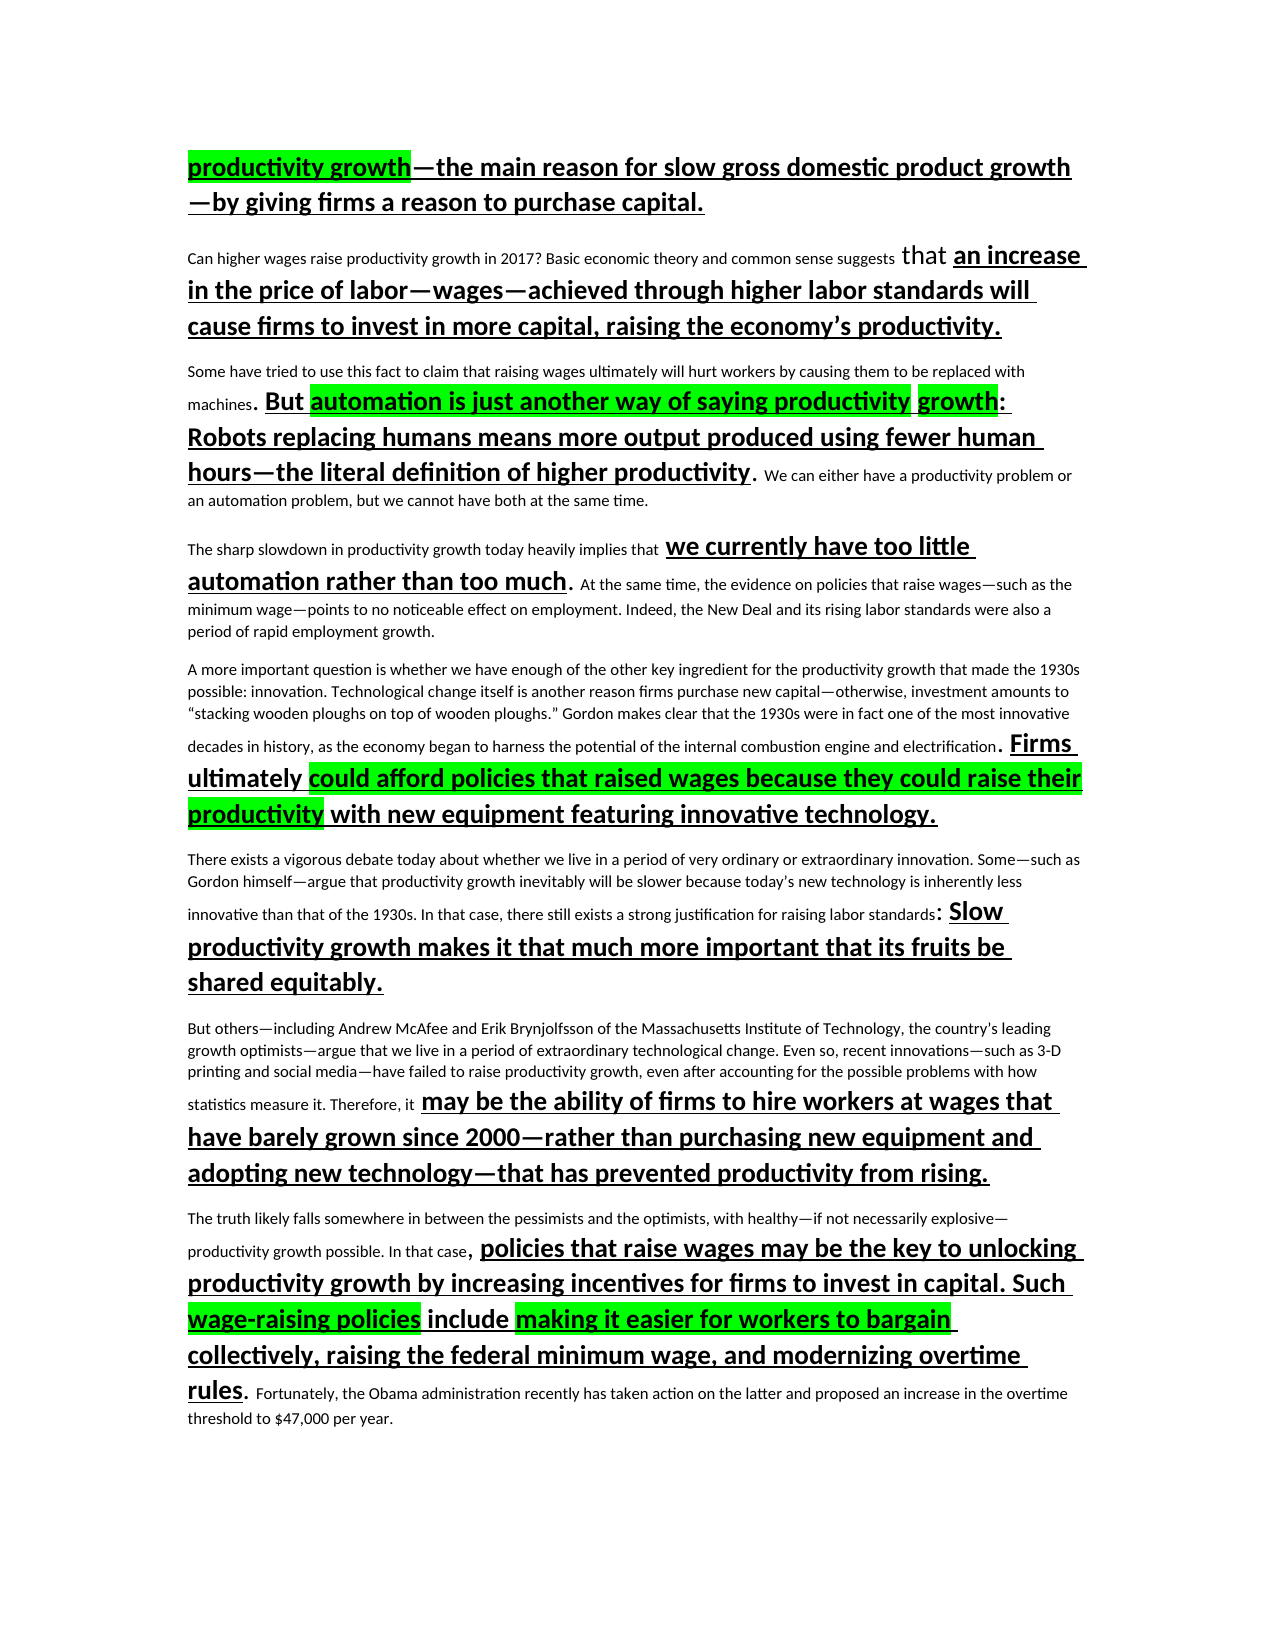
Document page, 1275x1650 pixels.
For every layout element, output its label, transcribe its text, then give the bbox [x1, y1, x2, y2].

text There exists a vigorous debate today about whether we live in a period of very ordinary or extraordinary innovation. Some—such as Gordon himself—argue that productivity growth inevitably will be slower because today’s new technology is inherently less innovative than that of the 1930s. In that case, there still exists a strong justification for raising labor standards: Slow productivity growth makes it that much more important that its fruits be shared equitably. [187, 849, 1087, 999]
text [187, 150, 1087, 219]
text The sharp slowdown in productivity growth today heavily implies that we currently have too little automation rather than too much. At the same time, the evidence on policies that raise wages—such as the minimum wage—points to no noticeable effect on employment. Indeed, the New Deal and its rising labor standards were also a period of rapid employment growth. [187, 529, 1087, 641]
text A more important question is whether we have enough of the other key ingredient for the productivity growth that made the 1930s possible: innovation. Technological change itself is another reason firms purchase new capital—otherwise, investment amounts to “stacking wooden ploughs on top of wooden ploughs.” Gordon makes clear that the 1930s were in fact one of the most innovative decades in history, as the economy began to harness the potential of the internal combustion engine and electrification. Firms ultimately could afford policies that raised wages because they could raise their productivity with new equipment featuring innovative technology. [187, 659, 1087, 830]
text The truth likely falls somewhere in between the pessimists and the optimists, with healthy—if not necessarily explosive—productivity growth possible. In that case, policies that raise wages may be the key to unlocking productivity growth by increasing incentives for firms to invest in capital. Such wage-raising policies include making it easier for workers to bargain collectively, raising the federal minimum wage, and modernizing overtime rules. Fortunately, the Obama administration recently has taken action on the latter and proposed an increase in the overtime threshold to $47,000 per year. [187, 1208, 1087, 1428]
text Can higher wages raise productivity growth in 2017? Basic economic theory and common sense suggests that an increase in the price of labor—wages—achieved through higher labor standards will cause firms to invest in more capital, raising the economy’s productivity. [187, 238, 1087, 342]
text But others—including Andrew McAfee and Erik Brynjolfsson of the Massachusetts Institute of Technology, the country’s leading growth optimists—argue that we live in a period of extraordinary technological change. Even so, recent innovations—such as 3-D printing and social media—have failed to raise productivity growth, even after accounting for the possible problems with how statistics measure it. Therefore, it may be the ability of firms to hire workers at wages that have barely grown since 2000—rather than purchasing new equipment and adopting new technology—that has prevented productivity from rising. [187, 1018, 1087, 1189]
text Some have tried to use this fact to claim that raising wages ultimately will hurt workers by causing them to be replaced with machines. But automation is just another way of saying productivity growth: Robots replacing humans means more output produced using fewer human hours—the literal definition of higher productivity. We can either have a productivity problem or an automation problem, but we cannot have both at the same time. [187, 361, 1087, 511]
